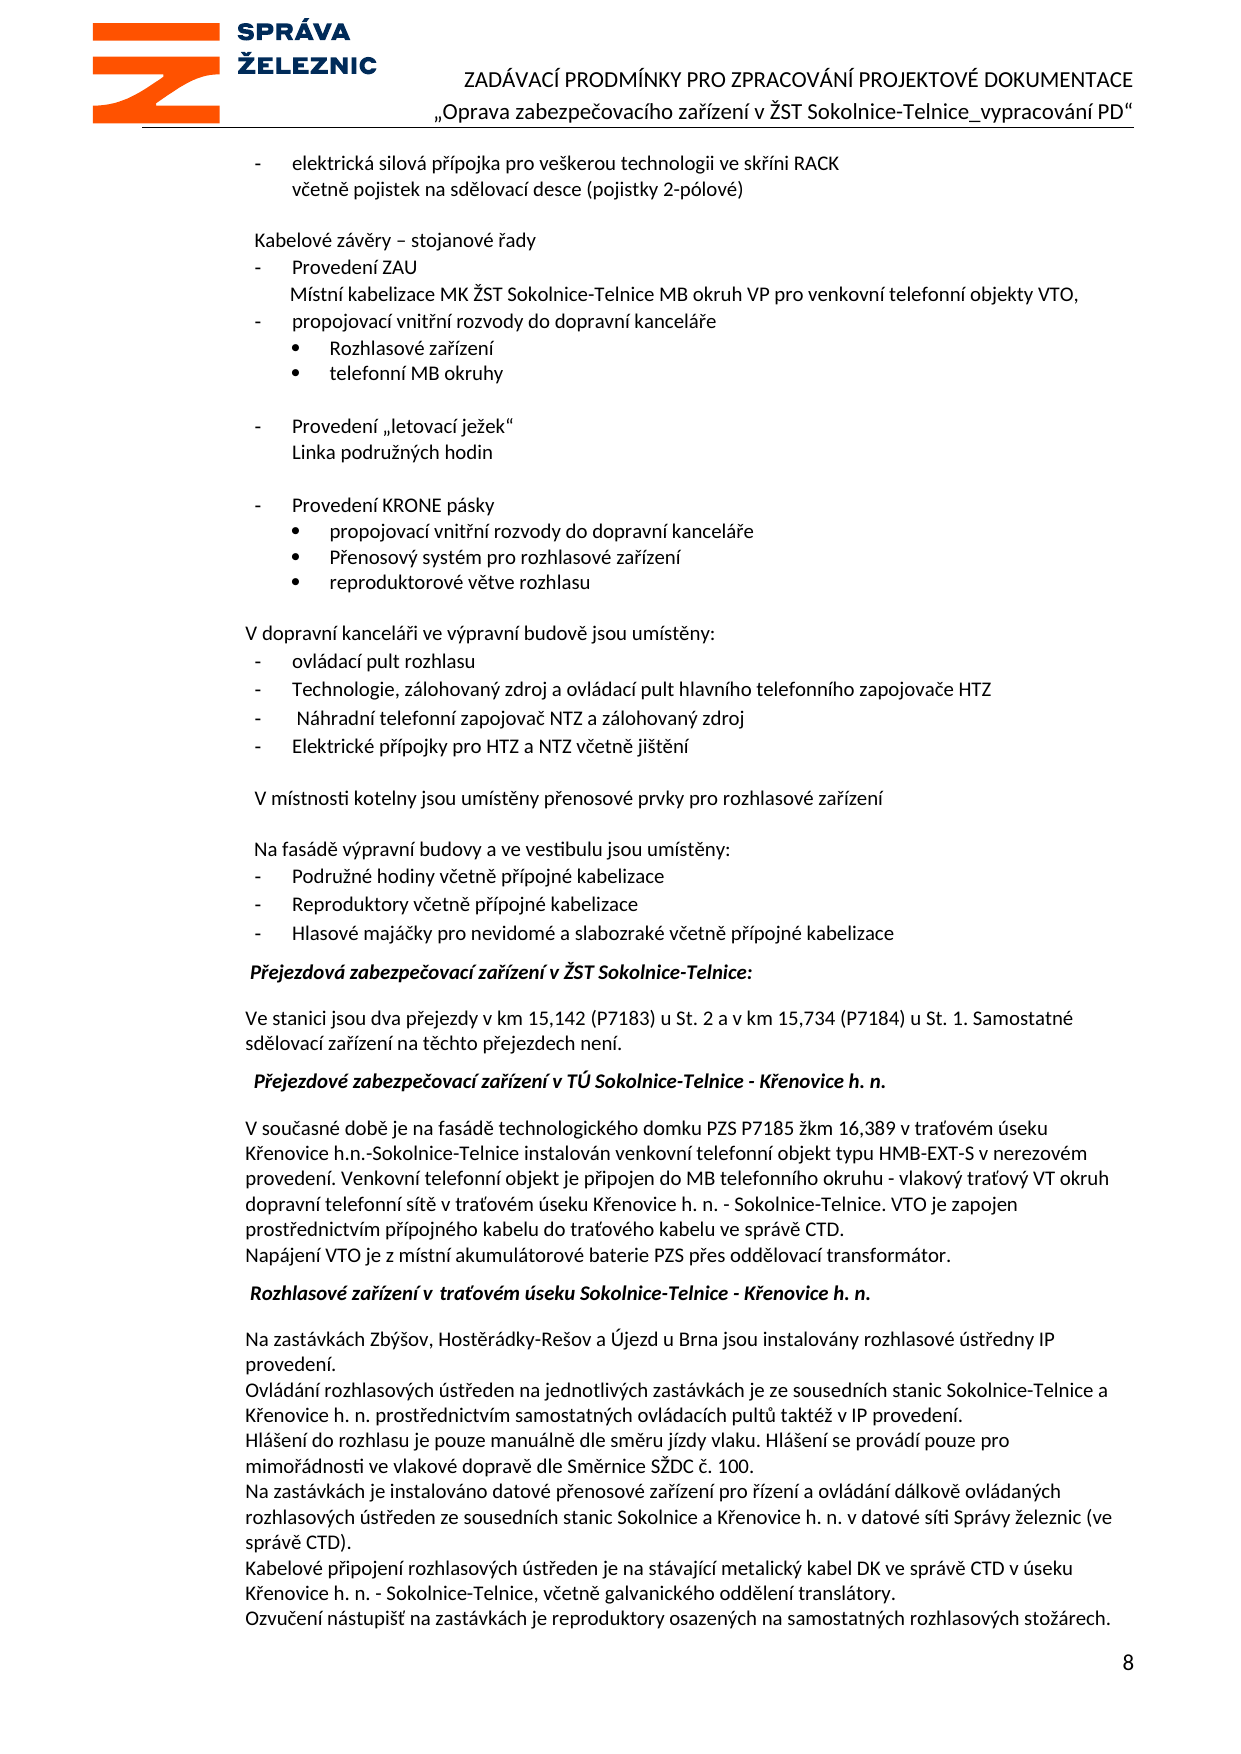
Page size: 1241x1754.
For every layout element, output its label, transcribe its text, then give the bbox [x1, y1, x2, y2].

text V místnosti kotelny jsou umístěny přenosové prvky pro rozhlasové zařízení [254, 785, 1134, 810]
text V dopravní kanceláři ve výpravní budově jsou umístěny: [142, 620, 1134, 646]
list ovládací pult rozhlasu [254, 646, 1134, 674]
list Provedení ZAU [254, 252, 1134, 281]
list Přenosový systém pro rozhlasové zařízení [292, 544, 1134, 569]
list Ovládání rozhlasových ústředen na jednotlivých zastávkách je ze sousedních stanic Sokolnice-Telnice a Křenovice h. n. prostřednictvím samostatných ovládacích pultů taktéž v IP provedení. [245, 1377, 1134, 1428]
list Na zastávkách je instalováno datové přenosové zařízení pro řízení a ovládání dálkově ovládaných rozhlasových ústředen ze sousedních stanic Sokolnice a Křenovice h. n. v datové síti Správy železnic (ve správě CTD). [245, 1478, 1134, 1555]
list Kabelové připojení rozhlasových ústředen je na stávající metalický kabel DK ve správě CTD v úseku Křenovice h. n. - Sokolnice-Telnice, včetně galvanického oddělení translátory. [245, 1555, 1134, 1606]
list propojovací vnitřní rozvody do dopravní kanceláře [292, 519, 1134, 544]
list Rozhlasové zařízení [292, 335, 1134, 360]
list Podružné hodiny včetně přípojné kabelizace [254, 861, 1134, 889]
list Hlasové majáčky pro nevidomé a slabozraké včetně přípojné kabelizace [254, 918, 1134, 946]
list telefonní MB okruhy [292, 360, 1134, 386]
text Místní kabelizace MK ŽST Sokolnice-Telnice MB okruh VP pro venkovní telefonní objekty VTO, [142, 281, 1134, 306]
list reproduktorové větve rozhlasu [292, 569, 1134, 595]
list Provedení „letovací ježek“ [254, 411, 1134, 439]
list Na zastávkách Zbýšov, Hostěrádky-Rešov a Újezd u Brna jsou instalovány rozhlasové ústředny IP provedení. [245, 1326, 1134, 1377]
list Hlášení do rozhlasu je pouze manuálně dle směru jízdy vlaku. Hlášení se provádí pouze pro mimořádnosti ve vlakové dopravě dle Směrnice SŽDC č. 100. [245, 1428, 1134, 1478]
text Kabelové závěry – stojanové řady [180, 227, 1134, 252]
list elektrická silová přípojka pro veškerou technologii ve skříni RACK [254, 148, 1134, 176]
list Napájení VTO je z místní akumulátorové baterie PZS přes oddělovací transformátor. [245, 1242, 1134, 1267]
list Rozhlasové zařízení v traťovém úseku Sokolnice-Telnice - Křenovice h. n. [245, 1280, 1134, 1305]
list včetně pojistek na sdělovací desce (pojistky 2-pólové) [292, 176, 1134, 202]
list Náhradní telefonní zapojovač NTZ a zálohovaný zdroj [254, 703, 1134, 731]
text Na fasádě výpravní budovy a ve vestibulu jsou umístěny: [254, 836, 1134, 861]
list Provedení KRONE pásky [254, 490, 1134, 519]
list Elektrické přípojky pro HTZ a NTZ včetně jištění [254, 731, 1134, 759]
list Ozvučení nástupišť na zastávkách je reproduktory osazených na samostatných rozhlasových stožárech. [245, 1606, 1134, 1631]
list Reproduktory včetně přípojné kabelizace [254, 889, 1134, 918]
list Ve stanici jsou dva přejezdy v km 15,142 (P7183) u St. 2 a v km 15,734 (P7184) u St. 1. Samostatné sdělovací zařízení na těchto přejezdech není. [245, 1005, 1134, 1056]
list propojovací vnitřní rozvody do dopravní kanceláře [254, 306, 1134, 335]
list V současné době je na fasádě technologického domku PZS P7185 žkm 16,389 v traťovém úseku Křenovice h.n.-Sokolnice-Telnice instalován venkovní telefonní objekt typu HMB-EXT-S v nerezovém provedení. Venkovní telefonní objekt je připojen do MB telefonního okruhu - vlakový traťový VT okruh dopravní telefonní sítě v traťovém úseku Křenovice h. n. - Sokolnice-Telnice. VTO je zapojen prostřednictvím přípojného kabelu do traťového kabelu ve správě CTD. [245, 1115, 1134, 1242]
list Linka podružných hodin [292, 439, 1134, 465]
list Přejezdová zabezpečovací zařízení v ŽST Sokolnice-Telnice: [245, 959, 1134, 984]
list Přejezdové zabezpečovací zařízení v TÚ Sokolnice-Telnice - Křenovice h. n. [253, 1068, 1134, 1094]
list Technologie, zálohovaný zdroj a ovládací pult hlavního telefonního zapojovače HTZ [254, 674, 1134, 703]
